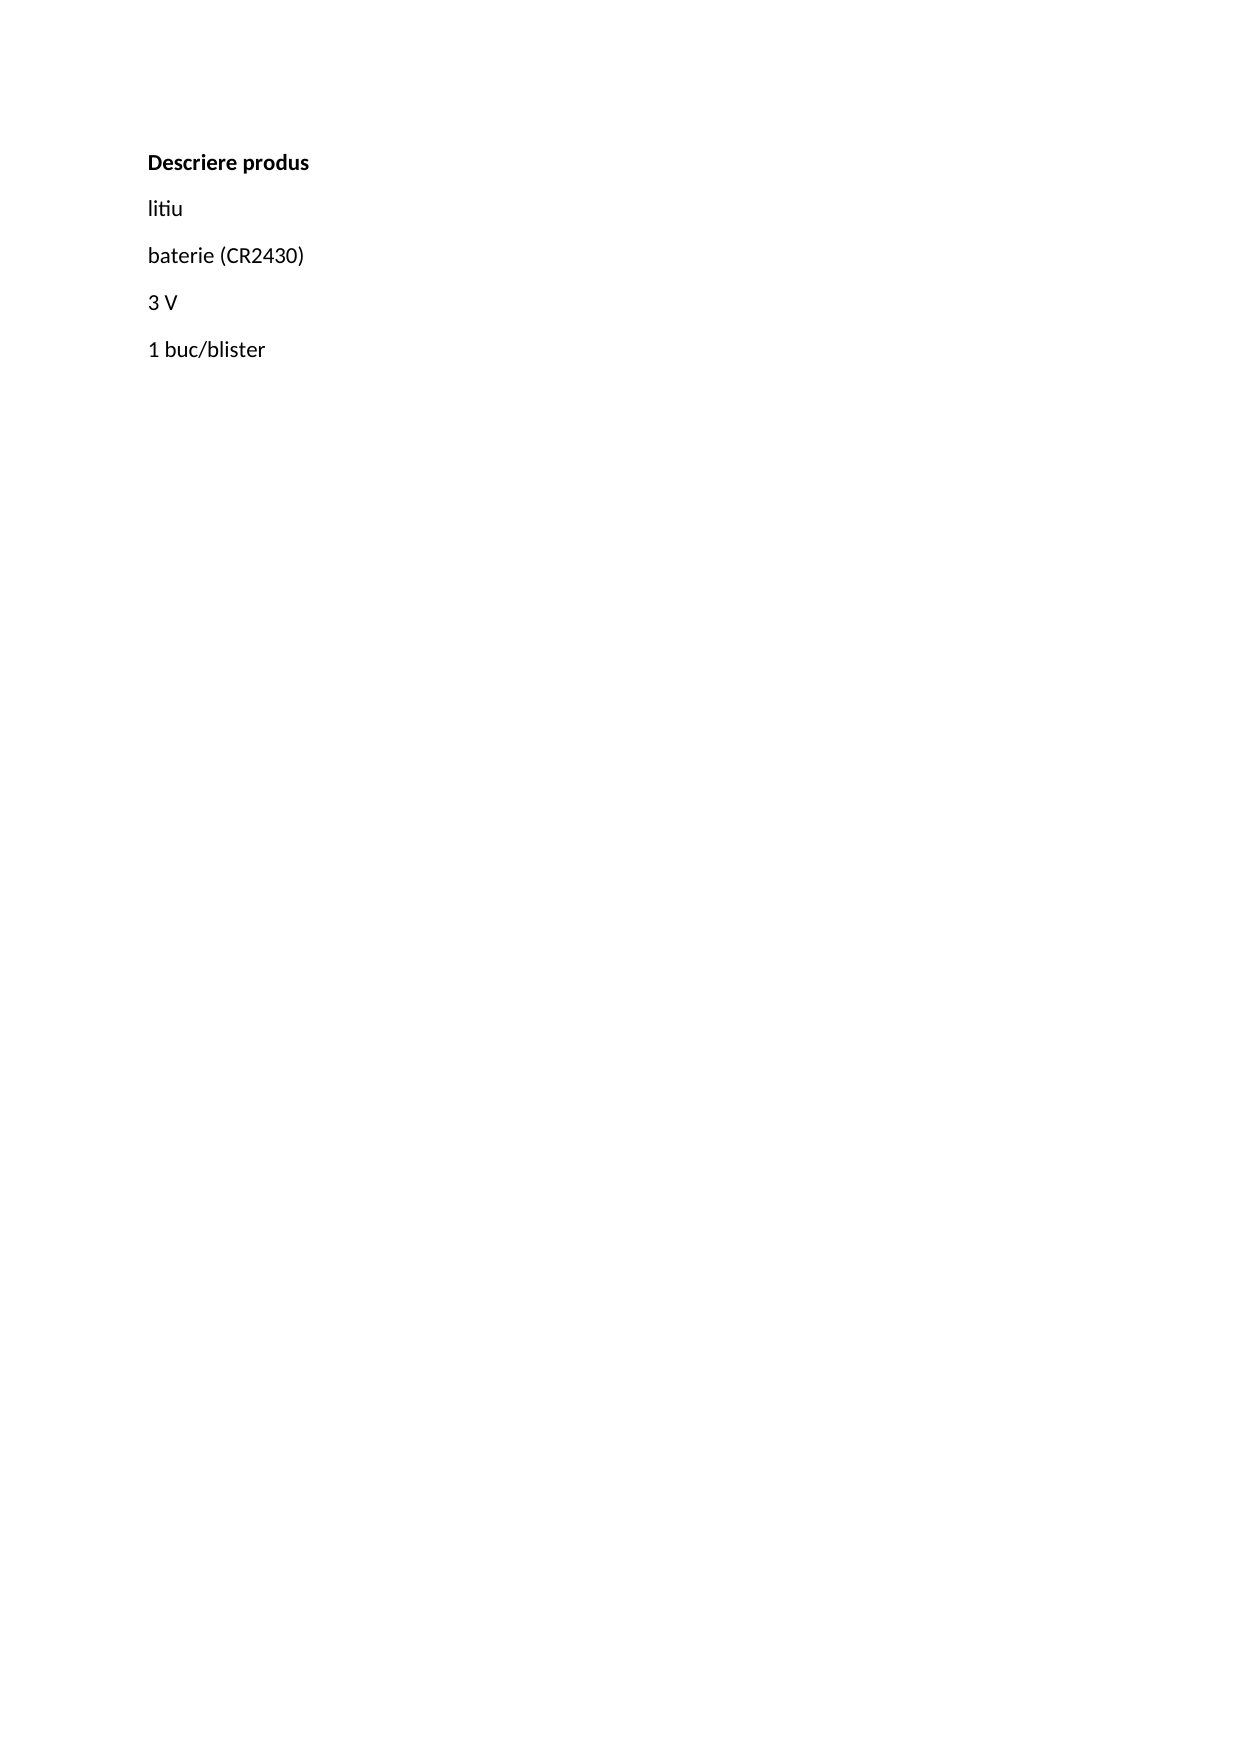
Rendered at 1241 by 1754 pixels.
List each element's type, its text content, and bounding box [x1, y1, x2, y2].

text Descriere produs [148, 148, 1093, 176]
text baterie (CR2430) [148, 241, 1093, 269]
text 1 buc/blister [148, 335, 1093, 363]
text 3 V [148, 288, 1093, 316]
text litiu [148, 194, 1093, 222]
